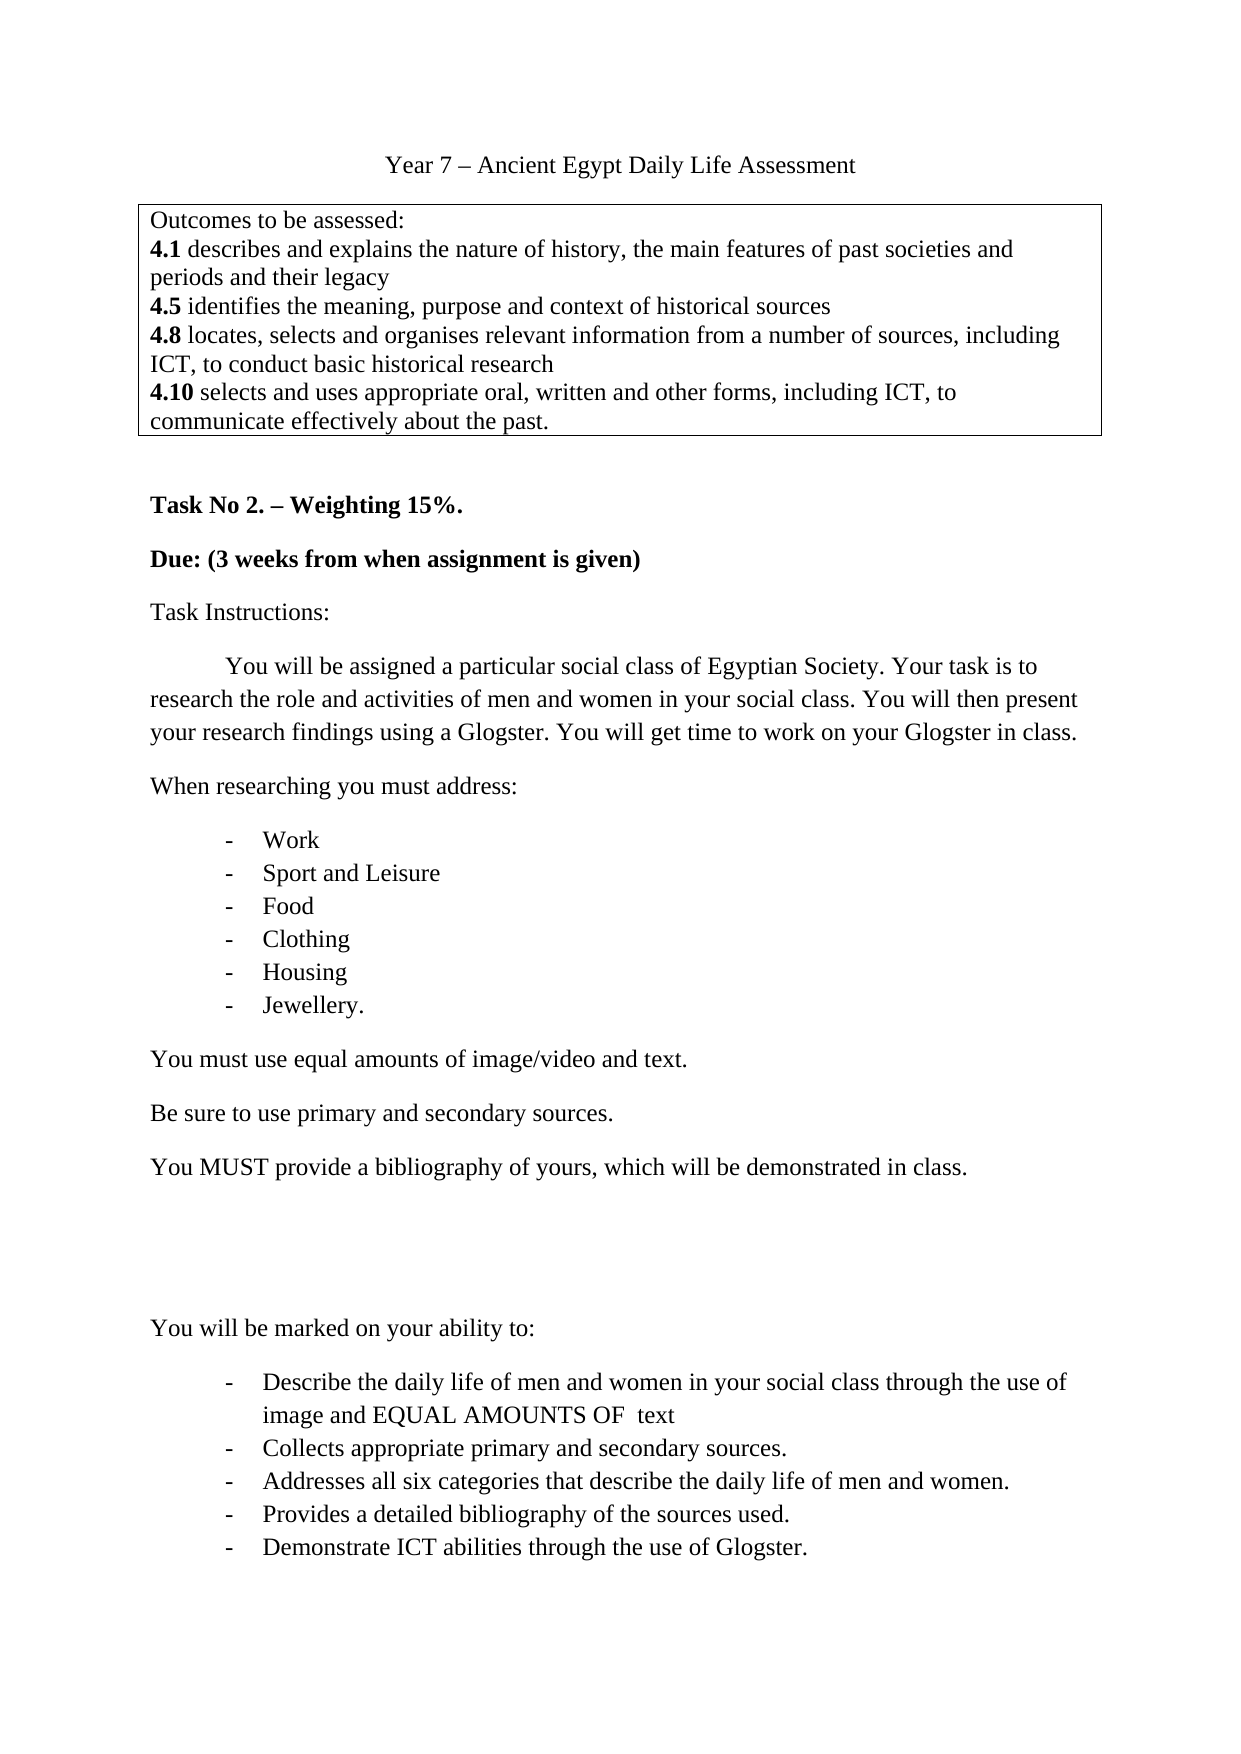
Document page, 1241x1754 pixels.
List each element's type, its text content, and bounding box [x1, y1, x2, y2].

list Sport and Leisure [225, 858, 1090, 887]
text You will be assigned a particular social class of Egyptian Society. Your task is to research the role and activities of men and women in your social class. You will then present your research findings using a Glogster. You will get time to work on your Glogster in class. [150, 651, 1090, 746]
list Provides a detailed bibliography of the sources used. [225, 1499, 1090, 1528]
text Be sure to use primary and secondary sources. [150, 1098, 1090, 1127]
list Collects appropriate primary and secondary sources. [225, 1433, 1090, 1462]
list Addresses all six categories that describe the daily life of men and women. [225, 1466, 1090, 1495]
table_header Outcomes to be assessed: 4.1 describes and explains the nature of history, the main features of past societies and periods and their legacy 4.5 identifies the meaning, purpose and context of historical sources 4.8 locates, selects and organises relevant information from a number of sources, including ICT, to conduct basic historical research 4.10 selects and uses appropriate oral, written and other forms, including ICT, to communicate effectively about the past. [139, 205, 1101, 435]
list Food [225, 891, 1090, 920]
text Year 7 – Ancient Egypt Daily Life Assessment [150, 150, 1090, 179]
text Task No 2. – Weighting 15%. [150, 490, 1090, 518]
list Demonstrate ICT abilities through the use of Glogster. [225, 1532, 1090, 1561]
list Jewellery. [225, 990, 1090, 1019]
list Describe the daily life of men and women in your social class through the use of image and EQUAL AMOUNTS OF text [225, 1367, 1090, 1429]
text You MUST provide a bibliography of yours, which will be demonstrated in class. [150, 1152, 1090, 1181]
text When researching you must address: [150, 771, 1090, 800]
list Clothing [225, 924, 1090, 953]
text Task Instructions: [150, 597, 1090, 626]
text Due: (3 weeks from when assignment is given) [150, 544, 1090, 572]
list Housing [225, 957, 1090, 986]
list Work [225, 825, 1090, 854]
text You must use equal amounts of image/video and text. [150, 1044, 1090, 1073]
text You will be marked on your ability to: [150, 1313, 1090, 1342]
